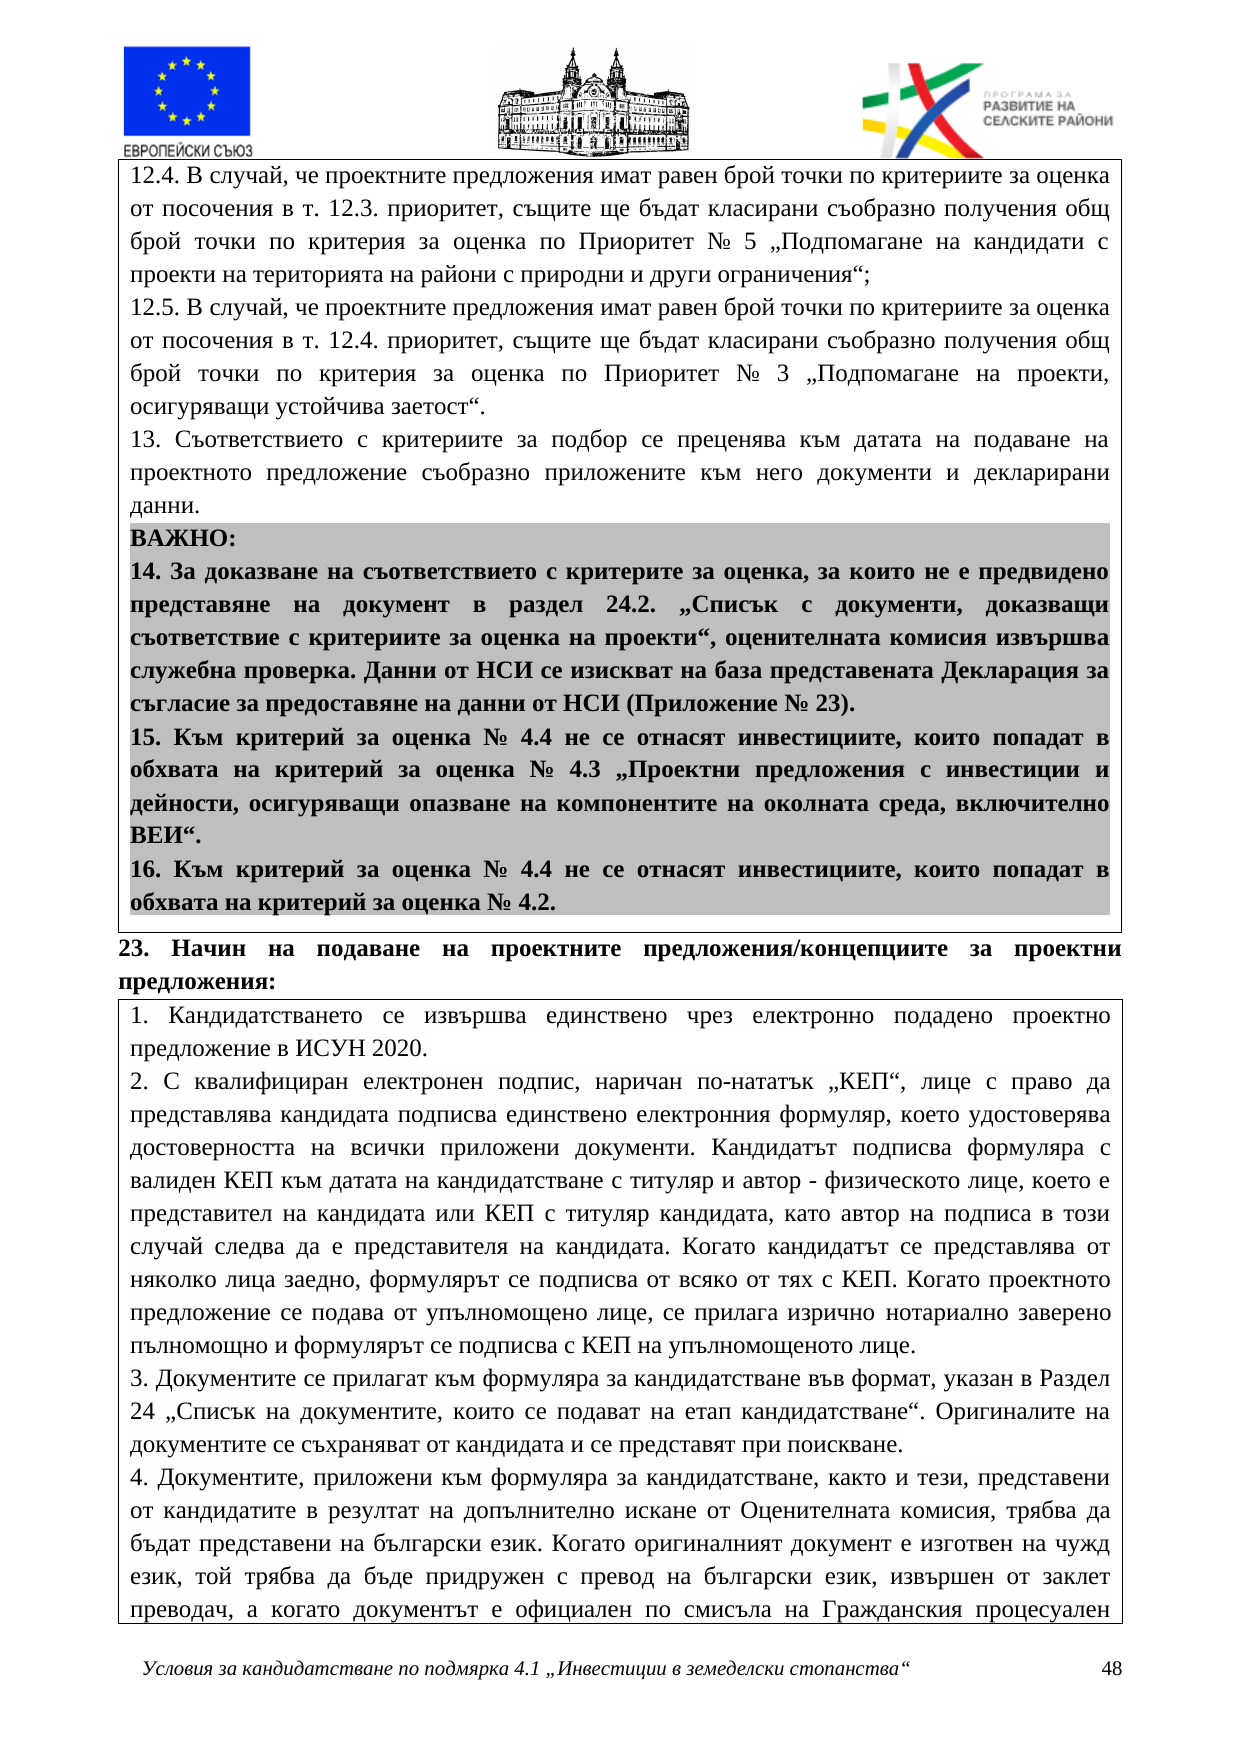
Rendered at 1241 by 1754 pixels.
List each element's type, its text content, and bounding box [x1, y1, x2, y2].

picture [123, 45, 254, 159]
subtitle 23. Начин на подаване на проектните предложения/концепциите за проектни предложения: [118, 933, 1122, 994]
picture [493, 44, 697, 159]
